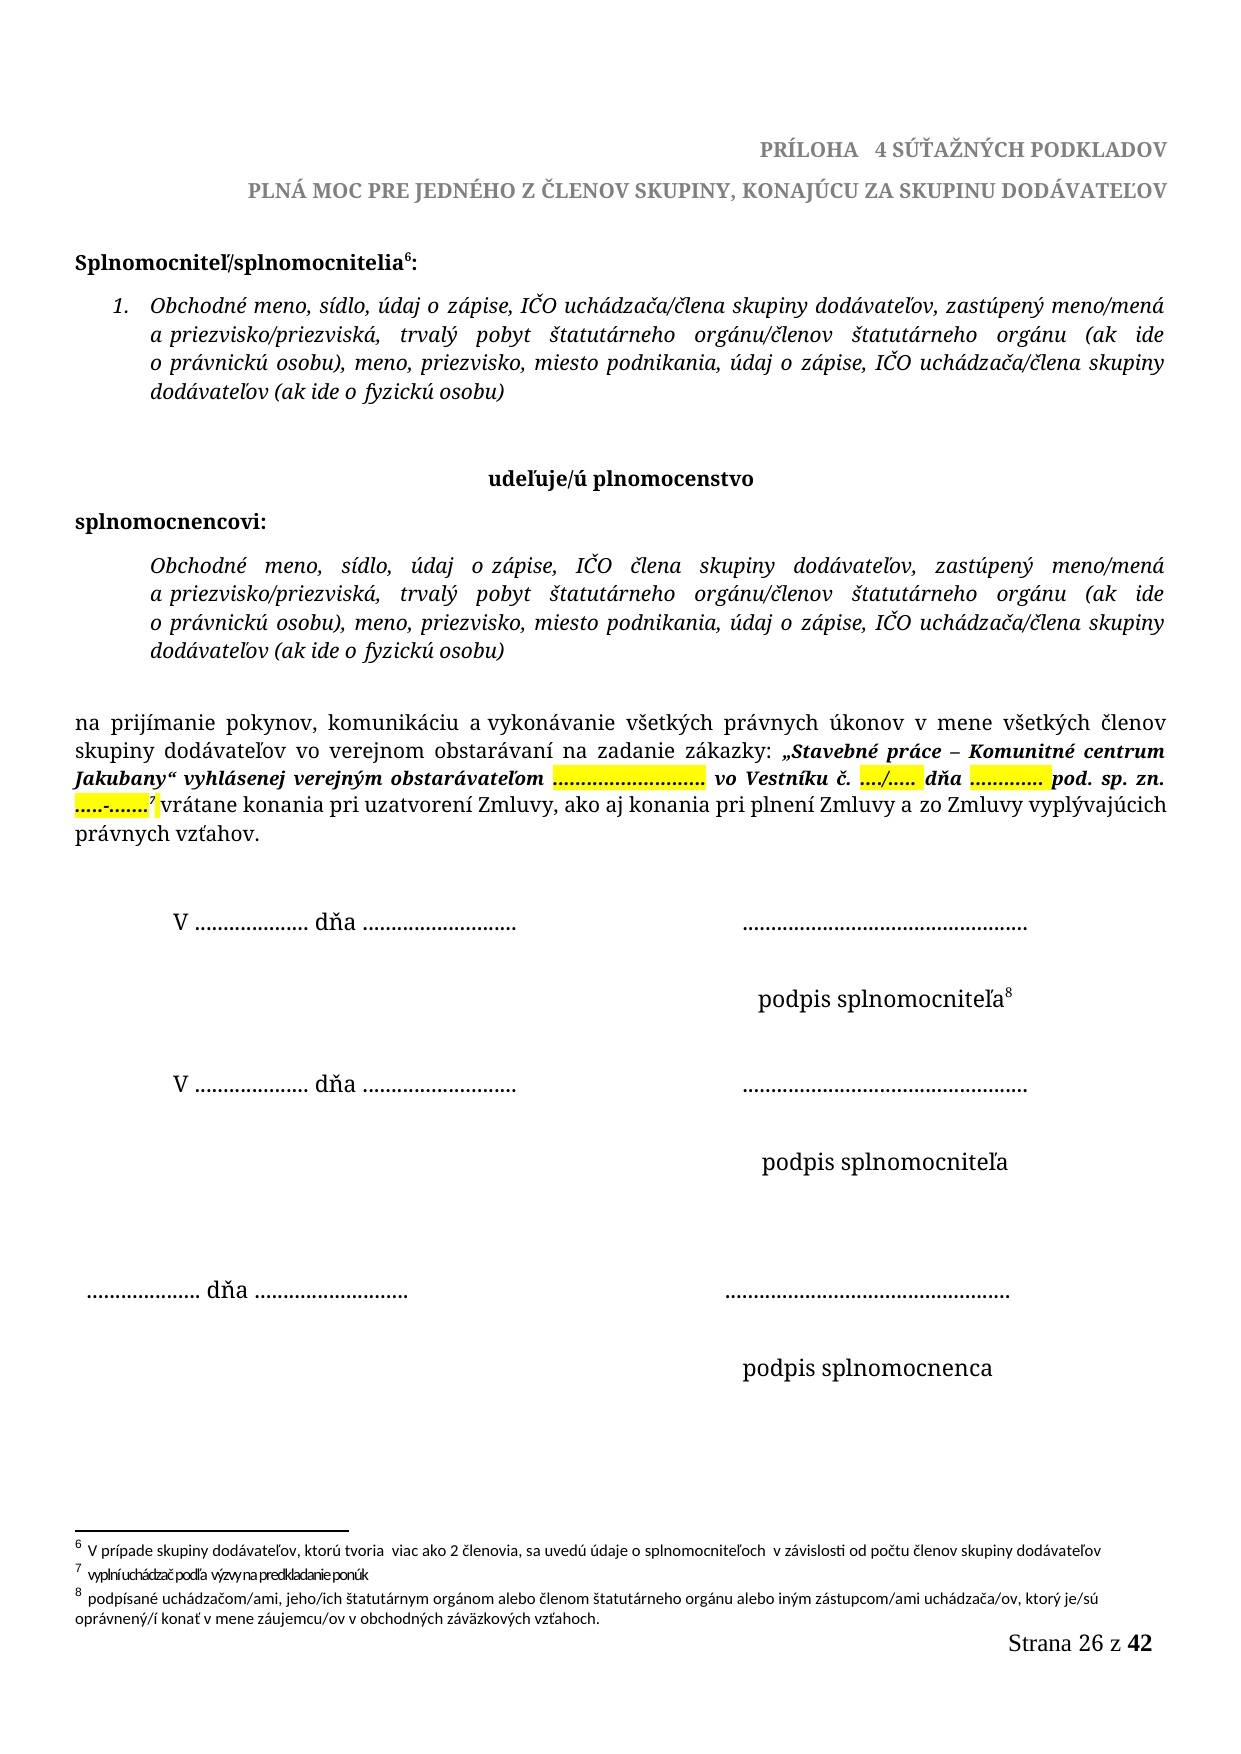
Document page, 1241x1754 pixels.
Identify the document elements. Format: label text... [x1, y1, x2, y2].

table_header .................... dňa ........................... [75, 1259, 597, 1499]
text Plná moc pre jedného z členov skupiny, konajúcu za skupinu dodávateľov [75, 176, 1167, 205]
text splnomocnencovi: [75, 507, 1167, 536]
text Príloha 4 súťažných podkladov [75, 135, 1167, 164]
table_header .................................................. podpis splnomocniteľa [615, 891, 1155, 1053]
text Splnomocniteľ/splnomocnitelia: [75, 248, 1167, 277]
text udeľuje/ú plnomocenstvo [75, 464, 1167, 492]
table_header V .................... dňa ........................... [75, 891, 615, 1053]
table_cell .................................................. podpis splnomocniteľa [615, 1053, 1155, 1216]
table_header .................................................. podpis splnomocnenca [597, 1259, 1138, 1499]
text Obchodné meno, sídlo, údaj o zápise, IČO člena skupiny dodávateľov, zastúpený meno/mená a priezvisko/priezviská, trvalý pobyt štatutárneho orgánu/členov štatutárneho orgánu (ak ide o právnickú osobu), meno, priezvisko, miesto podnikania, údaj o zápise, IČO uchádzača/člena skupiny dodávateľov (ak ide o fyzickú osobu) [150, 551, 1167, 664]
table_cell V .................... dňa ........................... [75, 1053, 615, 1216]
list Obchodné meno, sídlo, údaj o zápise, IČO uchádzača/člena skupiny dodávateľov, zastúpený meno/mená a priezvisko/priezviská, trvalý pobyt štatutárneho orgánu/členov štatutárneho orgánu (ak ide o právnickú osobu), meno, priezvisko, miesto podnikania, údaj o zápise, IČO uchádzača/člena skupiny dodávateľov (ak ide o fyzickú osobu) [112, 292, 1167, 405]
text na prijímanie pokynov, komunikáciu a vykonávanie všetkých právnych úkonov v mene všetkých členov skupiny dodávateľov vo verejnom obstarávaní na zadanie zákazky: „Stavebné práce – Komunitné centrum Jakubany“ vyhlásenej verejným obstarávateľom ........................... vo Vestníku č. ..../..... dňa ............. pod. sp. zn. .....-....... vrátane konania pri uzatvorení Zmluvy, ako aj konania pri plnení Zmluvy a zo Zmluvy vyplývajúcich právnych vzťahov. [75, 708, 1167, 847]
